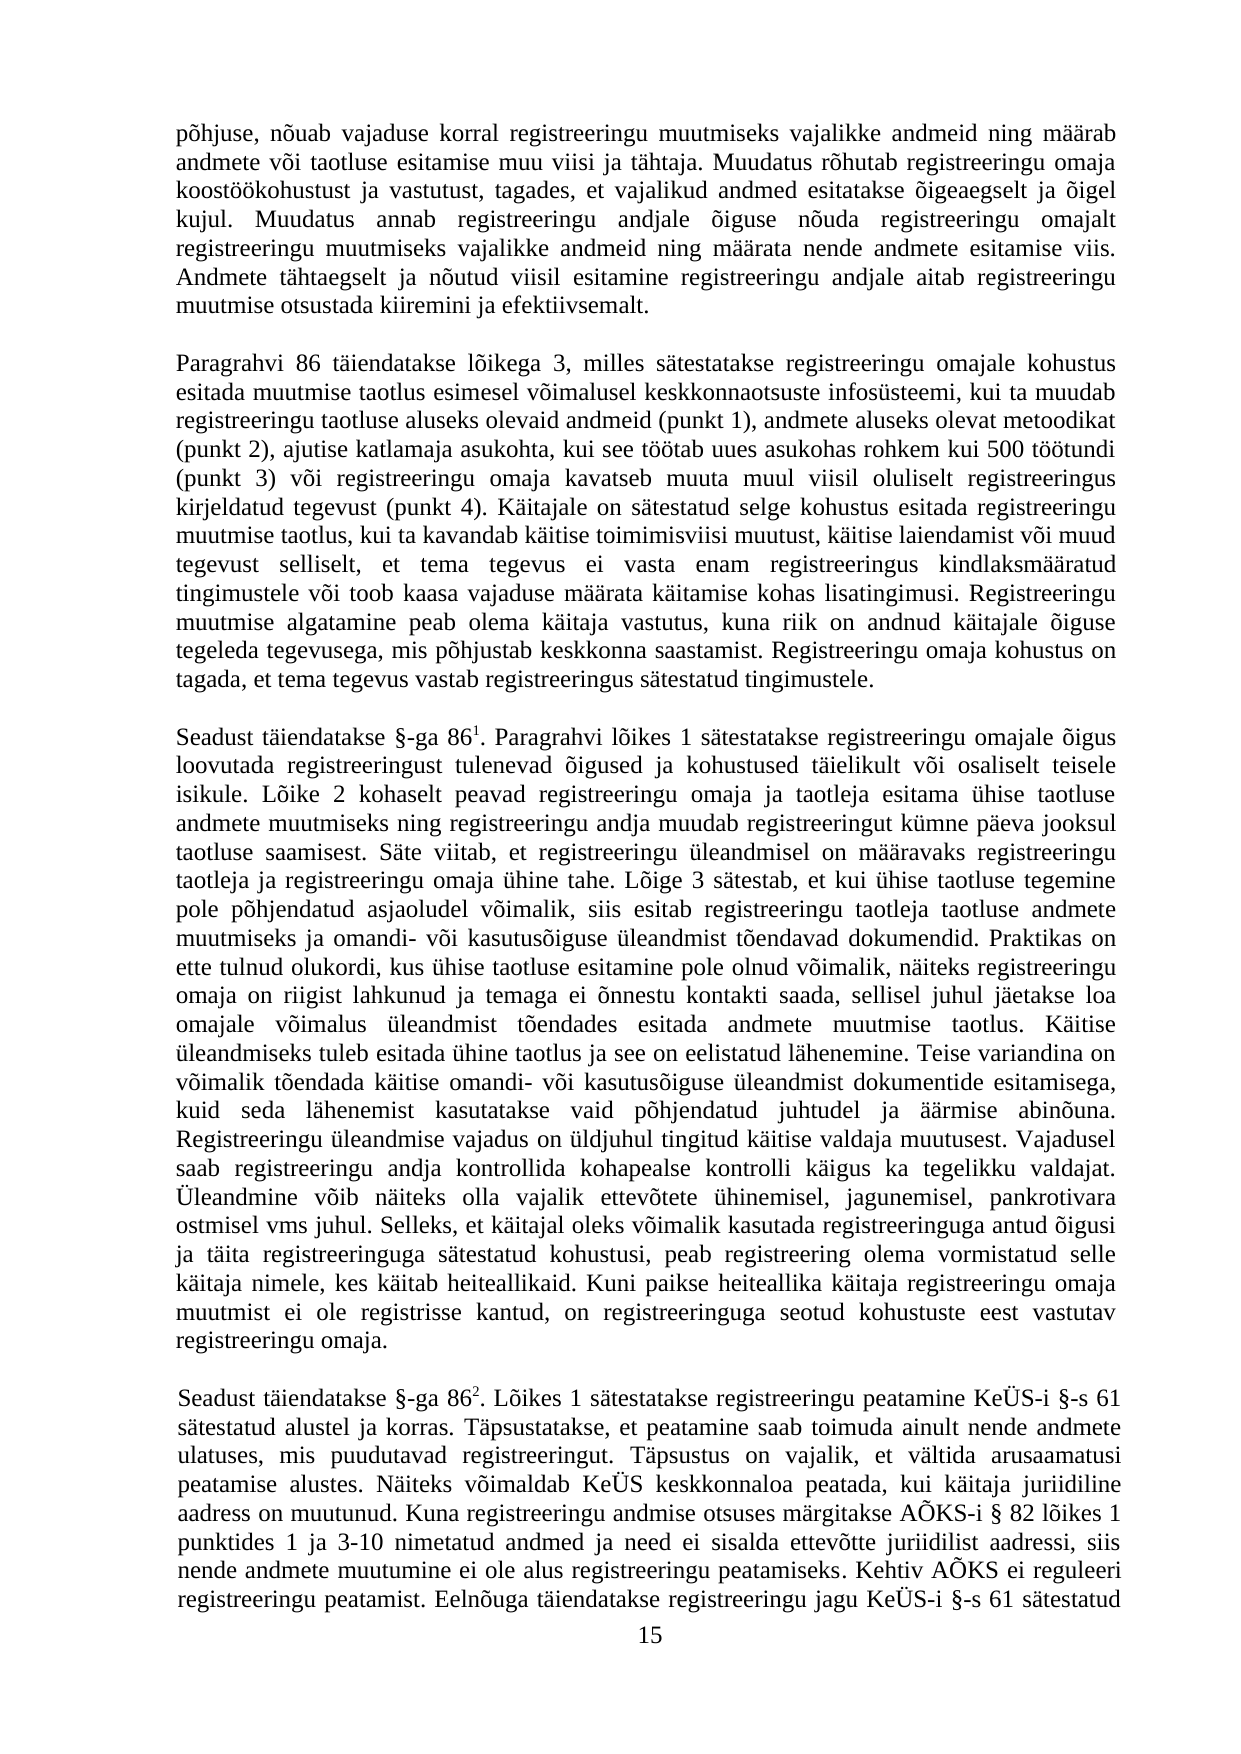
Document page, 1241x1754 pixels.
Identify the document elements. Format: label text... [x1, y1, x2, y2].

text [177, 1383, 1122, 1613]
text Seadust täiendatakse §-ga 861. Paragrahvi lõikes 1 sätestatakse registreeringu omajale õigus loovutada registreeringust tulenevad õigused ja kohustused täielikult või osaliselt teisele isikule. Lõike 2 kohaselt peavad registreeringu omaja ja taotleja esitama ühise taotluse andmete muutmiseks ning registreeringu andja muudab registreeringut kümne päeva jooksul taotluse saamisest. Säte viitab, et registreeringu üleandmisel on määravaks registreeringu taotleja ja registreeringu omaja ühine tahe. Lõige 3 sätestab, et kui ühise taotluse tegemine pole põhjendatud asjaoludel võimalik, siis esitab registreeringu taotleja taotluse andmete muutmiseks ja omandi- või kasutusõiguse üleandmist tõendavad dokumendid. Praktikas on ette tulnud olukordi, kus ühise taotluse esitamine pole olnud võimalik, näiteks registreeringu omaja on riigist lahkunud ja temaga ei õnnestu kontakti saada, sellisel juhul jäetakse loa omajale võimalus üleandmist tõendades esitada andmete muutmise taotlus. Käitise üleandmiseks tuleb esitada ühine taotlus ja see on eelistatud lähenemine. Teise variandina on võimalik tõendada käitise omandi- või kasutusõiguse üleandmist dokumentide esitamisega, kuid seda lähenemist kasutatakse vaid põhjendatud juhtudel ja äärmise abinõuna. Registreeringu üleandmise vajadus on üldjuhul tingitud käitise valdaja muutusest. Vajadusel saab registreeringu andja kontrollida kohapealse kontrolli käigus ka tegelikku valdajat. Üleandmine võib näiteks olla vajalik ettevõtete ühinemisel, jagunemisel, pankrotivara ostmisel vms juhul. Selleks, et käitajal oleks võimalik kasutada registreeringuga antud õigusi ja täita registreeringuga sätestatud kohustusi, peab registreering olema vormistatud selle käitaja nimele, kes käitab heiteallikaid. Kuni paikse heiteallika käitaja registreeringu omaja muutmist ei ole registrisse kantud, on registreeringuga seotud kohustuste eest vastutav registreeringu omaja. [176, 722, 1117, 1354]
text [176, 118, 1117, 319]
text Paragrahvi 86 täiendatakse lõikega 3, milles sätestatakse registreeringu omajale kohustus esitada muutmise taotlus esimesel võimalusel keskkonnaotsuste infosüsteemi, kui ta muudab registreeringu taotluse aluseks olevaid andmeid (punkt 1), andmete aluseks olevat metoodikat (punkt 2), ajutise katlamaja asukohta, kui see töötab uues asukohas rohkem kui 500 töötundi (punkt 3) või registreeringu omaja kavatseb muuta muul viisil oluliselt registreeringus kirjeldatud tegevust (punkt 4). Käitajale on sätestatud selge kohustus esitada registreeringu muutmise taotlus, kui ta kavandab käitise toimimisviisi muutust, käitise laiendamist või muud tegevust selliselt, et tema tegevus ei vasta enam registreeringus kindlaksmääratud tingimustele või toob kaasa vajaduse määrata käitamise kohas lisatingimusi. Registreeringu muutmise algatamine peab olema käitaja vastutus, kuna riik on andnud käitajale õiguse tegeleda tegevusega, mis põhjustab keskkonna saastamist. Registreeringu omaja kohustus on tagada, et tema tegevus vastab registreeringus sätestatud tingimustele. [176, 348, 1117, 693]
